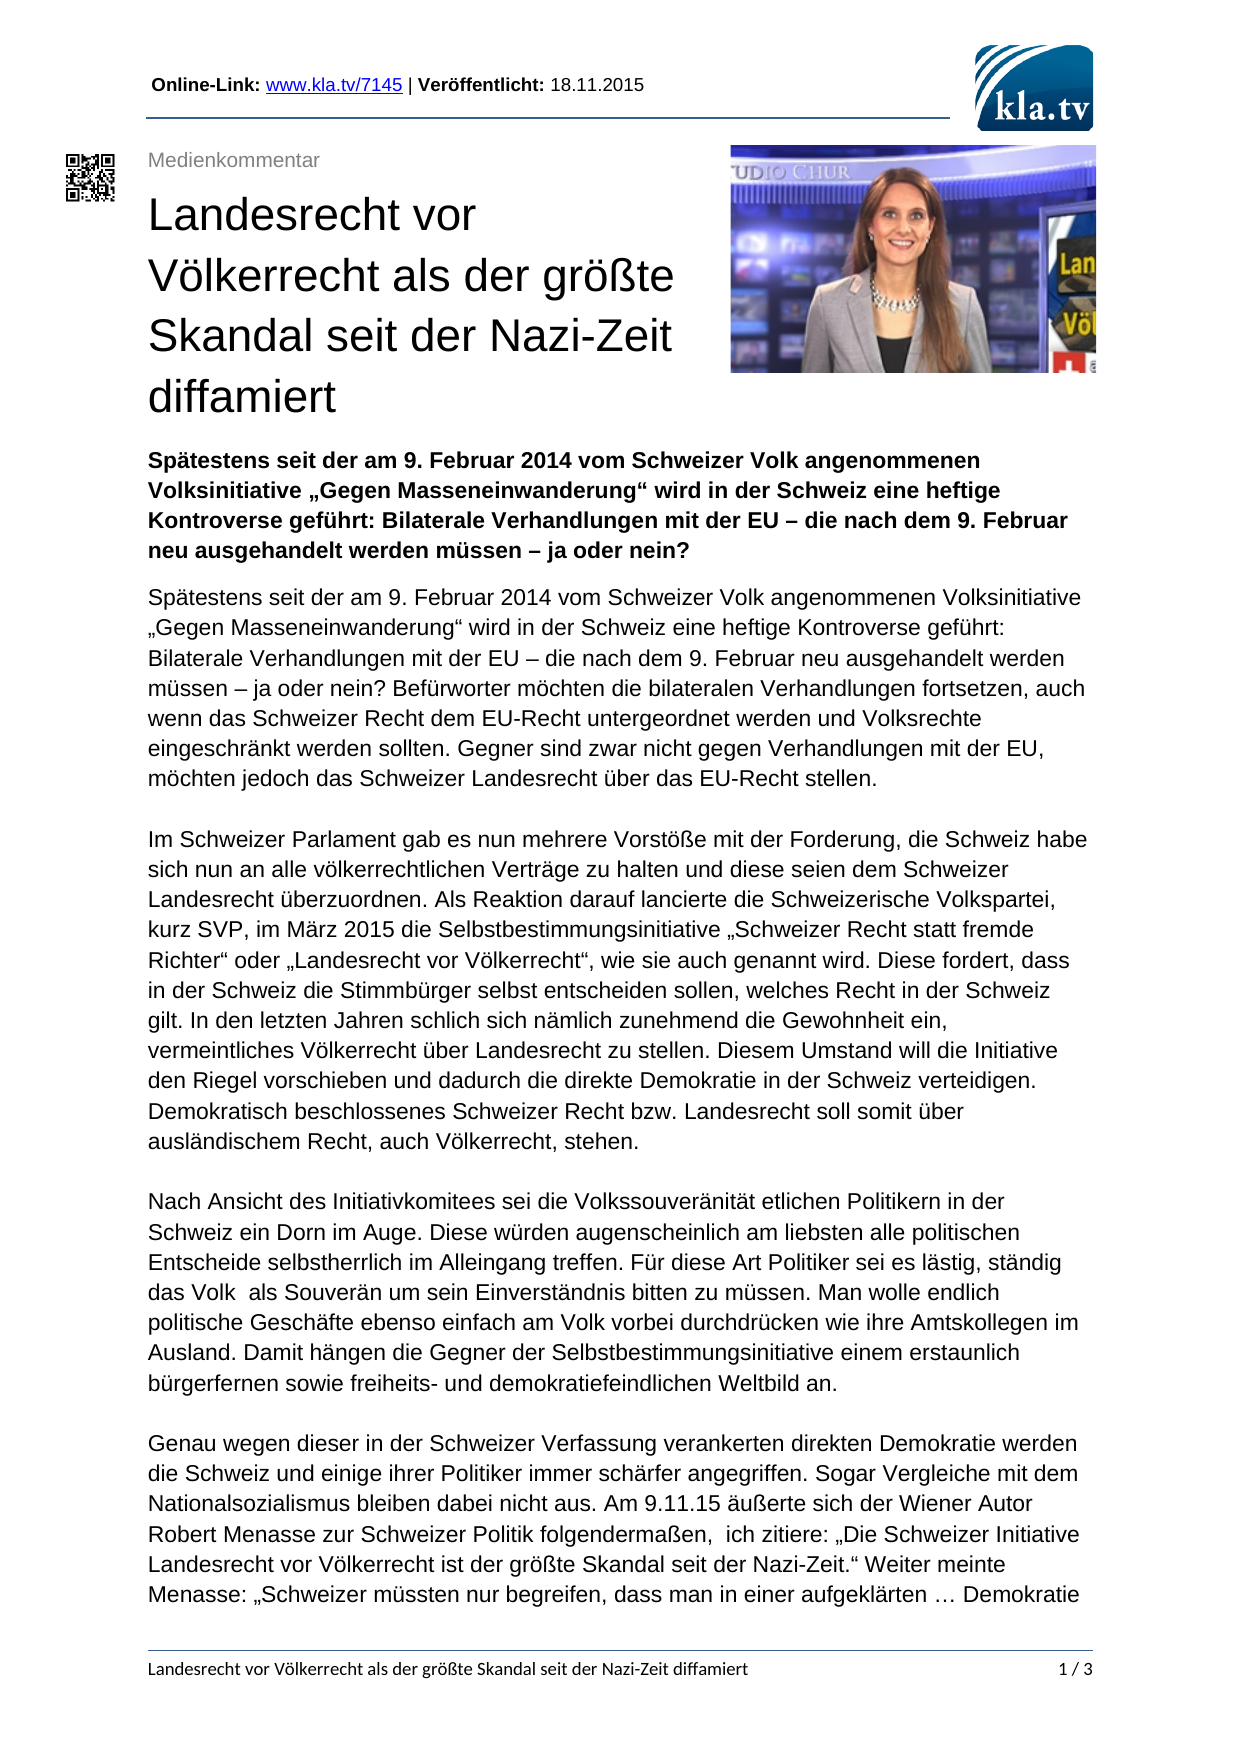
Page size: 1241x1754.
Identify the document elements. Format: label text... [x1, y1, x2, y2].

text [148, 584, 1093, 1607]
text Landesrecht vor Völkerrecht als der größte Skandal seit der Nazi-Zeit diffamiert [148, 188, 1093, 422]
text Spätestens seit der am 9. Februar 2014 vom Schweizer Volk angenommenen Volksinitiative „Gegen Masseneinwanderung“ wird in der Schweiz eine heftige Kontroverse geführt: Bilaterale Verhandlungen mit der EU – die nach dem 9. Februar neu ausgehandelt werden müssen – ja oder nein? [148, 447, 1093, 564]
text Medienkommentar [148, 148, 1093, 172]
